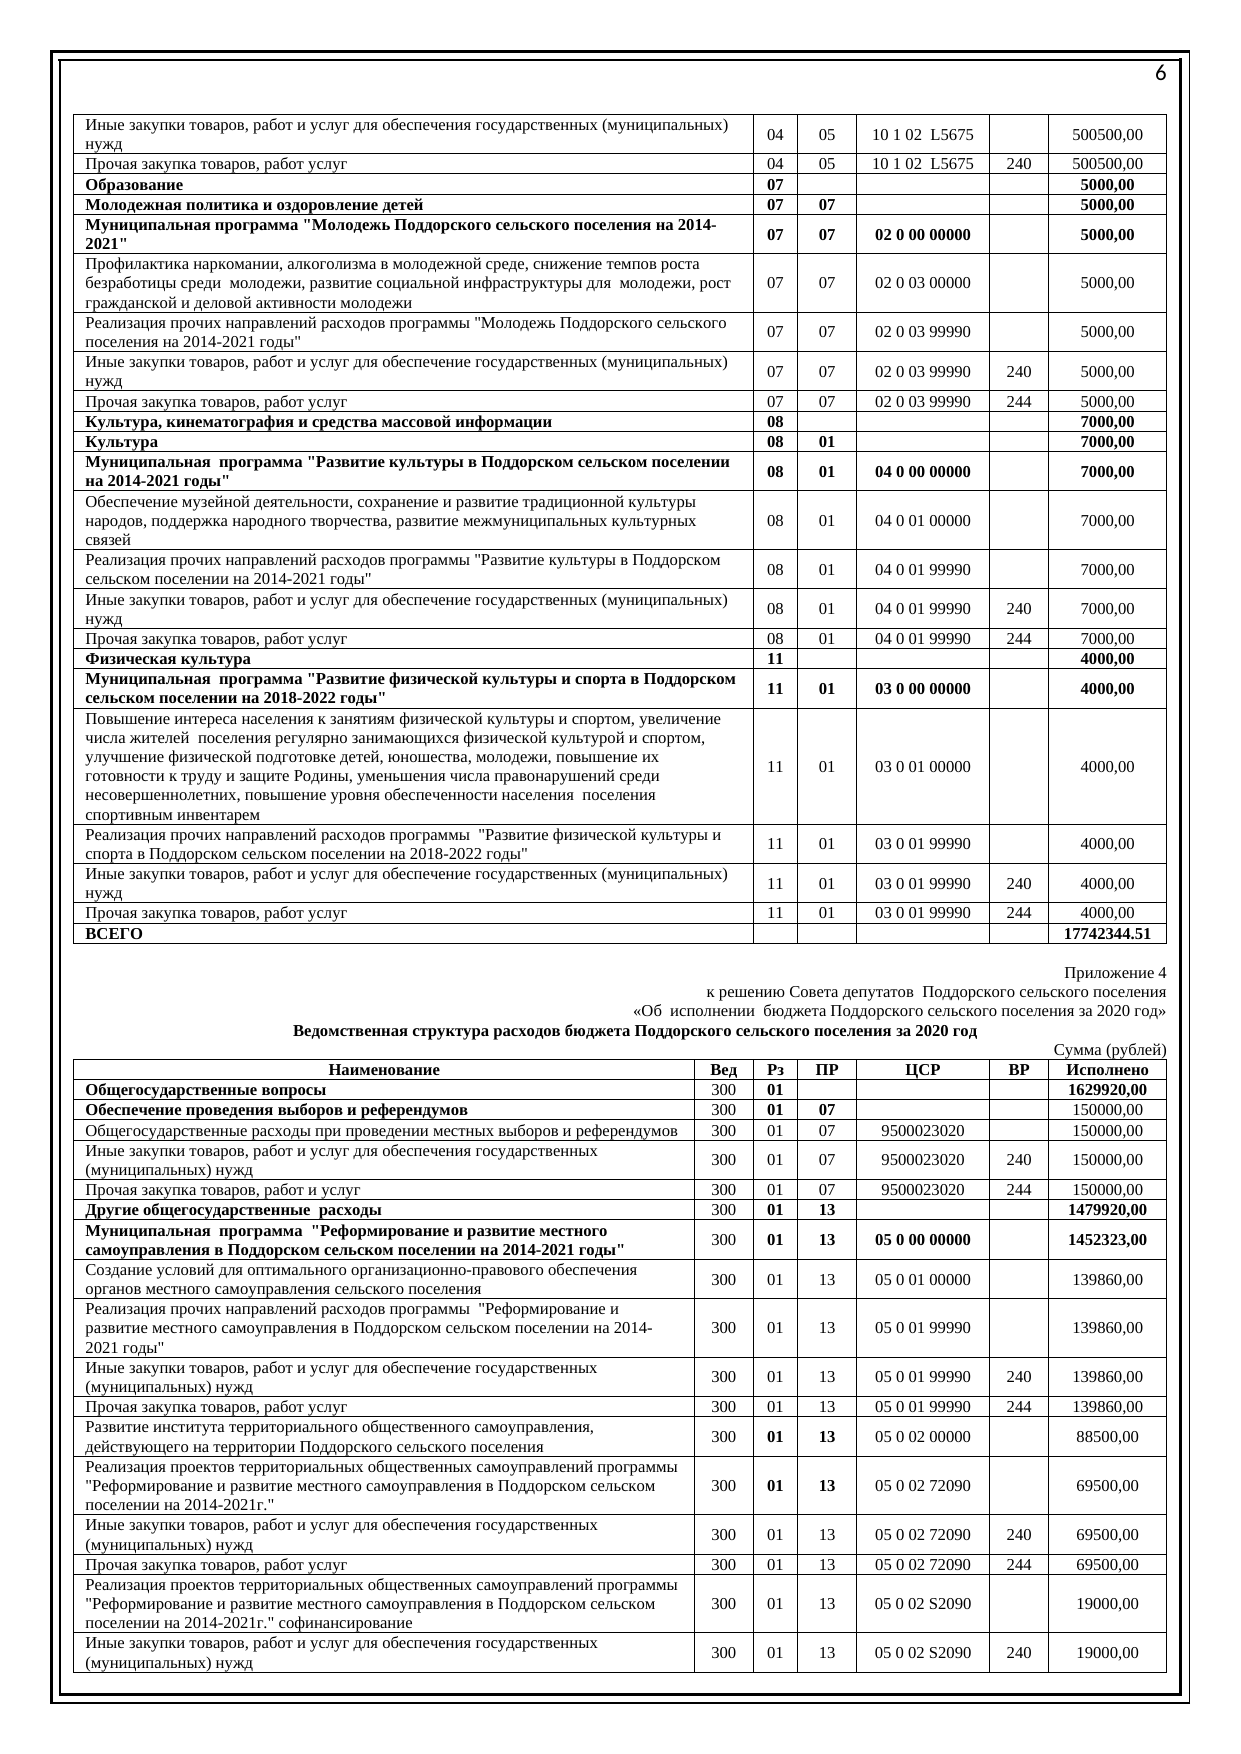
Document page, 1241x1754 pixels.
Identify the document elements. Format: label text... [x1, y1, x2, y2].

table_cell 1452323,00 [1049, 1220, 1166, 1259]
table_cell [857, 432, 989, 451]
table_cell 01 [798, 669, 856, 707]
table_cell 05 0 02 00000 [857, 1417, 989, 1456]
table_cell 500500,00 [1049, 115, 1166, 153]
table_header ЦСР [857, 1060, 989, 1079]
table_cell Иные закупки товаров, работ и услуг для обеспечение государственных (муниципальных) нужд [74, 352, 753, 390]
table_cell 07 [798, 352, 856, 390]
table_cell 04 0 01 99990 [857, 589, 989, 628]
table_cell Иные закупки товаров, работ и услуг для обеспечения государственных (муниципальных) нужд [74, 1633, 694, 1672]
table_cell Обеспечение проведения выборов и референдумов [74, 1100, 694, 1119]
table_cell 13 [798, 1633, 856, 1672]
table_cell Другие общегосударственные расходы [74, 1200, 694, 1219]
table_cell 05 0 00 00000 [857, 1220, 989, 1259]
table_cell [857, 412, 989, 431]
table_cell 08 [754, 432, 797, 451]
table_cell [990, 174, 1048, 193]
table_cell 5000,00 [1049, 215, 1166, 253]
table_cell [990, 452, 1048, 490]
table_cell 300 [695, 1633, 753, 1672]
table_cell 08 [754, 629, 797, 648]
table_cell [857, 195, 989, 214]
table_cell 01 [754, 1555, 797, 1574]
table_cell 11 [754, 649, 797, 668]
table_cell [990, 491, 1048, 549]
table_cell 03 0 00 00000 [857, 669, 989, 707]
table_cell 300 [695, 1397, 753, 1416]
text Сумма (рублей) [74, 1039, 1167, 1059]
table_cell 01 [798, 452, 856, 490]
table_cell 01 [754, 1080, 797, 1099]
table_cell 5000,00 [1049, 174, 1166, 193]
table_cell 4000,00 [1049, 669, 1166, 707]
table_cell 69500,00 [1049, 1555, 1166, 1574]
table_cell Реализация прочих направлений расходов программы "Развитие культуры в Поддорском сельском поселении на 2014-2021 годы" [74, 550, 753, 588]
table_cell 7000,00 [1049, 589, 1166, 628]
table_cell 300 [695, 1180, 753, 1199]
table_cell 05 0 01 99990 [857, 1358, 989, 1396]
table_cell 03 0 01 00000 [857, 709, 989, 823]
table_cell Физическая культура [74, 649, 753, 668]
table_cell 13 [798, 1397, 856, 1416]
table_header Вед [695, 1060, 753, 1079]
table_cell 150000,00 [1049, 1141, 1166, 1179]
table_cell 4000,00 [1049, 649, 1166, 668]
table_cell 244 [990, 1555, 1048, 1574]
table_cell 01 [754, 1220, 797, 1259]
table_cell 07 [754, 215, 797, 253]
table_cell Прочая закупка товаров, работ услуг [74, 391, 753, 411]
table_cell 7000,00 [1049, 629, 1166, 648]
table_cell 13 [798, 1555, 856, 1574]
table_cell 13 [798, 1200, 856, 1219]
table_cell 300 [695, 1575, 753, 1632]
table_cell Реализация прочих направлений расходов программы "Реформирование и развитие местного самоуправления в Поддорском сельском поселении на 2014-2021 годы" [74, 1299, 694, 1357]
table_cell 03 0 01 99990 [857, 825, 989, 863]
table_cell 11 [754, 825, 797, 863]
table_cell Муниципальная программа "Развитие физической культуры и спорта в Поддорском сельском поселении на 2018-2022 годы" [74, 669, 753, 707]
table_cell 13 [798, 1457, 856, 1514]
table_cell 1629920,00 [1049, 1080, 1166, 1099]
text Ведомственная структура расходов бюджета Поддорского сельского поселения за 2020 год [74, 1020, 1167, 1039]
table_cell 01 [798, 903, 856, 922]
table_cell 05 0 02 S2090 [857, 1633, 989, 1672]
table_cell 11 [754, 669, 797, 707]
table_cell 240 [990, 352, 1048, 390]
text Приложение 4 [74, 963, 1167, 982]
table_cell 300 [695, 1457, 753, 1514]
table_header ВР [990, 1060, 1048, 1079]
table_cell 244 [990, 1180, 1048, 1199]
table_cell 5000,00 [1049, 391, 1166, 411]
table_cell Культура [74, 432, 753, 451]
table_cell 17742344.51 [1049, 924, 1166, 943]
table_cell [990, 1120, 1048, 1139]
table_cell 10 1 02 L5675 [857, 154, 989, 173]
table_cell Муниципальная программа "Молодежь Поддорского сельского поселения на 2014-2021" [74, 215, 753, 253]
table_cell 05 [798, 115, 856, 153]
table_cell Обеспечение музейной деятельности, сохранение и развитие традиционной культуры народов, поддержка народного творчества, развитие межмуниципальных культурных связей [74, 491, 753, 549]
table_cell 07 [798, 391, 856, 411]
table_cell 300 [695, 1555, 753, 1574]
table_cell 04 [754, 154, 797, 173]
table_cell 03 0 01 99990 [857, 864, 989, 902]
table_cell Прочая закупка товаров, работ услуг [74, 154, 753, 173]
table_cell 08 [754, 550, 797, 588]
table_cell 7000,00 [1049, 432, 1166, 451]
table_cell Реализация прочих направлений расходов программы "Развитие физической культуры и спорта в Поддорском сельском поселении на 2018-2022 годы" [74, 825, 753, 863]
table_cell [990, 313, 1048, 351]
table_cell 139860,00 [1049, 1260, 1166, 1298]
table_cell Образование [74, 174, 753, 193]
table_cell 04 0 00 00000 [857, 452, 989, 490]
table_cell 01 [798, 432, 856, 451]
table_cell 07 [754, 195, 797, 214]
table_cell 01 [798, 550, 856, 588]
table_cell 05 [798, 154, 856, 173]
table_cell 300 [695, 1299, 753, 1357]
table_cell 13 [798, 1220, 856, 1259]
table_cell 04 0 01 99990 [857, 550, 989, 588]
table_cell 244 [990, 391, 1048, 411]
table_cell [990, 432, 1048, 451]
table_cell [798, 412, 856, 431]
table_cell 04 [754, 115, 797, 153]
table_cell 02 0 00 00000 [857, 215, 989, 253]
table_cell 01 [754, 1457, 797, 1514]
table_cell Иные закупки товаров, работ и услуг для обеспечение государственных (муниципальных) нужд [74, 1358, 694, 1396]
text «Об исполнении бюджета Поддорского сельского поселения за 2020 год» [74, 1001, 1167, 1020]
table_cell 7000,00 [1049, 491, 1166, 549]
table_cell 9500023020 [857, 1141, 989, 1179]
table_cell [990, 1080, 1048, 1099]
table_cell 5000,00 [1049, 313, 1166, 351]
table_cell [857, 1100, 989, 1119]
table_cell [857, 649, 989, 668]
table_cell 01 [754, 1200, 797, 1219]
table_cell 08 [754, 452, 797, 490]
table_cell 07 [798, 313, 856, 351]
table_cell Реализация проектов территориальных общественных самоуправлений программы "Реформирование и развитие местного самоуправления в Поддорском сельском поселении на 2014-2021г." софинансирование [74, 1575, 694, 1632]
table_cell 13 [798, 1575, 856, 1632]
table_cell 244 [990, 1397, 1048, 1416]
table_cell [754, 924, 797, 943]
table_cell 300 [695, 1141, 753, 1179]
table_cell 300 [695, 1220, 753, 1259]
table_cell 7000,00 [1049, 452, 1166, 490]
table_cell 240 [990, 1633, 1048, 1672]
table_cell 19000,00 [1049, 1575, 1166, 1632]
table_cell 01 [798, 491, 856, 549]
table_cell 500500,00 [1049, 154, 1166, 173]
table_cell 300 [695, 1200, 753, 1219]
table_cell Иные закупки товаров, работ и услуг для обеспечение государственных (муниципальных) нужд [74, 589, 753, 628]
table_cell 02 0 03 99990 [857, 313, 989, 351]
table_cell 07 [798, 1141, 856, 1179]
table_cell 02 0 03 00000 [857, 254, 989, 312]
table_cell 240 [990, 864, 1048, 902]
table_cell 88500,00 [1049, 1417, 1166, 1456]
table_cell 5000,00 [1049, 254, 1166, 312]
table_cell 300 [695, 1100, 753, 1119]
table_cell [798, 649, 856, 668]
table_cell [990, 1100, 1048, 1119]
table_cell 244 [990, 903, 1048, 922]
table_cell 07 [798, 215, 856, 253]
table_cell Муниципальная программа "Реформирование и развитие местного самоуправления в Поддорском сельском поселении на 2014-2021 годы" [74, 1220, 694, 1259]
table_cell 139860,00 [1049, 1299, 1166, 1357]
table_cell 01 [754, 1141, 797, 1179]
table_cell [857, 924, 989, 943]
table_cell [990, 1220, 1048, 1259]
table_cell 19000,00 [1049, 1633, 1166, 1672]
table_cell Повышение интереса населения к занятиям физической культуры и спортом, увеличение числа жителей поселения регулярно занимающихся физической культурой и спортом, улучшение физической подготовке детей, юношества, молодежи, повышение их готовности к труду и защите Родины, уменьшения числа правонарушений среди несовершеннолетних, повышение уровня обеспеченности населения поселения спортивным инвентарем [74, 709, 753, 823]
table_cell [990, 1299, 1048, 1357]
table_cell Прочая закупка товаров, работ услуг [74, 1397, 694, 1416]
table_cell 4000,00 [1049, 864, 1166, 902]
table_cell 01 [798, 864, 856, 902]
table_cell 05 0 02 72090 [857, 1555, 989, 1574]
table_cell 05 0 02 72090 [857, 1515, 989, 1553]
table_cell [990, 1417, 1048, 1456]
table_cell 04 0 01 00000 [857, 491, 989, 549]
text к решению Совета депутатов Поддорского сельского поселения [74, 982, 1167, 1001]
table_cell 01 [754, 1299, 797, 1357]
table_cell [990, 1260, 1048, 1298]
table_cell 240 [990, 1515, 1048, 1553]
table_cell ВСЕГО [74, 924, 753, 943]
table_cell 07 [798, 195, 856, 214]
table_cell [990, 254, 1048, 312]
table_cell Профилактика наркомании, алкоголизма в молодежной среде, снижение темпов роста безработицы среди молодежи, развитие социальной инфраструктуры для молодежи, рост гражданской и деловой активности молодежи [74, 254, 753, 312]
table_cell 01 [754, 1575, 797, 1632]
table_cell Общегосударственные расходы при проведении местных выборов и референдумов [74, 1120, 694, 1139]
table_cell 150000,00 [1049, 1180, 1166, 1199]
table_cell 150000,00 [1049, 1100, 1166, 1119]
table_cell 01 [754, 1397, 797, 1416]
table_cell Иные закупки товаров, работ и услуг для обеспечения государственных (муниципальных) нужд [74, 1141, 694, 1179]
table_cell [990, 195, 1048, 214]
table_cell Реализация проектов территориальных общественных самоуправлений программы "Реформирование и развитие местного самоуправления в Поддорском сельском поселении на 2014-2021г." [74, 1457, 694, 1514]
table_cell [990, 709, 1048, 823]
table_cell 7000,00 [1049, 412, 1166, 431]
table_cell Иные закупки товаров, работ и услуг для обеспечения государственных (муниципальных) нужд [74, 115, 753, 153]
table_cell 9500023020 [857, 1120, 989, 1139]
table_cell 5000,00 [1049, 195, 1166, 214]
table_cell 4000,00 [1049, 903, 1166, 922]
table_cell 01 [754, 1120, 797, 1139]
table_cell [798, 924, 856, 943]
table_header ПР [798, 1060, 856, 1079]
table_cell 07 [754, 391, 797, 411]
table_cell 07 [754, 174, 797, 193]
table_cell 07 [798, 1180, 856, 1199]
table_cell 07 [754, 352, 797, 390]
table_cell 05 0 02 S2090 [857, 1575, 989, 1632]
table_cell 139860,00 [1049, 1397, 1166, 1416]
table_cell 7000,00 [1049, 550, 1166, 588]
table_cell Молодежная политика и оздоровление детей [74, 195, 753, 214]
table_cell [990, 1575, 1048, 1632]
table_cell [857, 174, 989, 193]
table_cell Иные закупки товаров, работ и услуг для обеспечение государственных (муниципальных) нужд [74, 864, 753, 902]
table_cell 4000,00 [1049, 709, 1166, 823]
table_cell 11 [754, 864, 797, 902]
table_cell 01 [798, 709, 856, 823]
table_cell [990, 1457, 1048, 1514]
table_cell 01 [754, 1417, 797, 1456]
table_cell 244 [990, 629, 1048, 648]
table_cell 4000,00 [1049, 825, 1166, 863]
table_cell 13 [798, 1417, 856, 1456]
table_cell 02 0 03 99990 [857, 391, 989, 411]
table_cell [990, 115, 1048, 153]
table_cell [990, 215, 1048, 253]
table_cell 08 [754, 491, 797, 549]
table_cell 07 [798, 1100, 856, 1119]
table_cell 300 [695, 1515, 753, 1553]
table_cell [857, 1080, 989, 1099]
table_cell [798, 1080, 856, 1099]
table_cell 01 [754, 1358, 797, 1396]
table_cell [798, 174, 856, 193]
table_cell 69500,00 [1049, 1457, 1166, 1514]
table_cell 300 [695, 1080, 753, 1099]
table_cell Прочая закупка товаров, работ услуг [74, 1555, 694, 1574]
table_cell [990, 1200, 1048, 1219]
table_header Рз [754, 1060, 797, 1079]
table_cell Создание условий для оптимального организационно-правового обеспечения органов местного самоуправления сельского поселения [74, 1260, 694, 1298]
table_header Наименование [74, 1060, 694, 1079]
table_cell 300 [695, 1120, 753, 1139]
table_cell 07 [798, 1120, 856, 1139]
table_cell Реализация прочих направлений расходов программы "Молодежь Поддорского сельского поселения на 2014-2021 годы" [74, 313, 753, 351]
table_cell 5000,00 [1049, 352, 1166, 390]
table_cell [857, 1200, 989, 1219]
table_cell 08 [754, 589, 797, 628]
table_cell [990, 825, 1048, 863]
table_cell 01 [798, 589, 856, 628]
table_cell Прочая закупка товаров, работ услуг [74, 629, 753, 648]
table_cell 69500,00 [1049, 1515, 1166, 1553]
table_cell 01 [754, 1180, 797, 1199]
table_cell 07 [754, 254, 797, 312]
table_cell 300 [695, 1358, 753, 1396]
table_cell 1479920,00 [1049, 1200, 1166, 1219]
table_cell [990, 669, 1048, 707]
table_cell 01 [798, 825, 856, 863]
table_cell 03 0 01 99990 [857, 903, 989, 922]
table_cell 05 0 01 99990 [857, 1299, 989, 1357]
table_cell 05 0 02 72090 [857, 1457, 989, 1514]
table_cell Общегосударственные вопросы [74, 1080, 694, 1099]
table_cell Прочая закупка товаров, работ и услуг [74, 1180, 694, 1199]
table_cell 01 [754, 1515, 797, 1553]
table_cell 300 [695, 1417, 753, 1456]
table_cell 08 [754, 412, 797, 431]
table_cell 01 [798, 629, 856, 648]
table_cell 300 [695, 1260, 753, 1298]
table_cell Культура, кинематография и средства массовой информации [74, 412, 753, 431]
table_cell 240 [990, 1358, 1048, 1396]
table_cell 13 [798, 1260, 856, 1298]
table_cell 9500023020 [857, 1180, 989, 1199]
table_cell 139860,00 [1049, 1358, 1166, 1396]
table_cell 13 [798, 1358, 856, 1396]
table_cell 13 [798, 1299, 856, 1357]
table_cell 01 [754, 1633, 797, 1672]
table_cell Муниципальная программа "Развитие культуры в Поддорском сельском поселении на 2014-2021 годы" [74, 452, 753, 490]
table_cell 01 [754, 1100, 797, 1119]
table_cell [990, 550, 1048, 588]
table_cell Развитие института территориального общественного самоуправления, действующего на территории Поддорского сельского поселения [74, 1417, 694, 1456]
table_cell 02 0 03 99990 [857, 352, 989, 390]
table_cell 240 [990, 154, 1048, 173]
table_cell 05 0 01 99990 [857, 1397, 989, 1416]
table_cell 05 0 01 00000 [857, 1260, 989, 1298]
table_cell 240 [990, 589, 1048, 628]
table_cell 240 [990, 1141, 1048, 1179]
table_cell Иные закупки товаров, работ и услуг для обеспечения государственных (муниципальных) нужд [74, 1515, 694, 1553]
table_cell [990, 412, 1048, 431]
table_header Исполнено [1049, 1060, 1166, 1079]
table_cell 10 1 02 L5675 [857, 115, 989, 153]
table_cell [990, 649, 1048, 668]
table_cell 01 [754, 1260, 797, 1298]
table_cell 150000,00 [1049, 1120, 1166, 1139]
table_cell 13 [798, 1515, 856, 1553]
table_cell [990, 924, 1048, 943]
table_cell 07 [798, 254, 856, 312]
table_cell 07 [754, 313, 797, 351]
table_cell 11 [754, 709, 797, 823]
table_cell 11 [754, 903, 797, 922]
table_cell 04 0 01 99990 [857, 629, 989, 648]
table_cell Прочая закупка товаров, работ услуг [74, 903, 753, 922]
